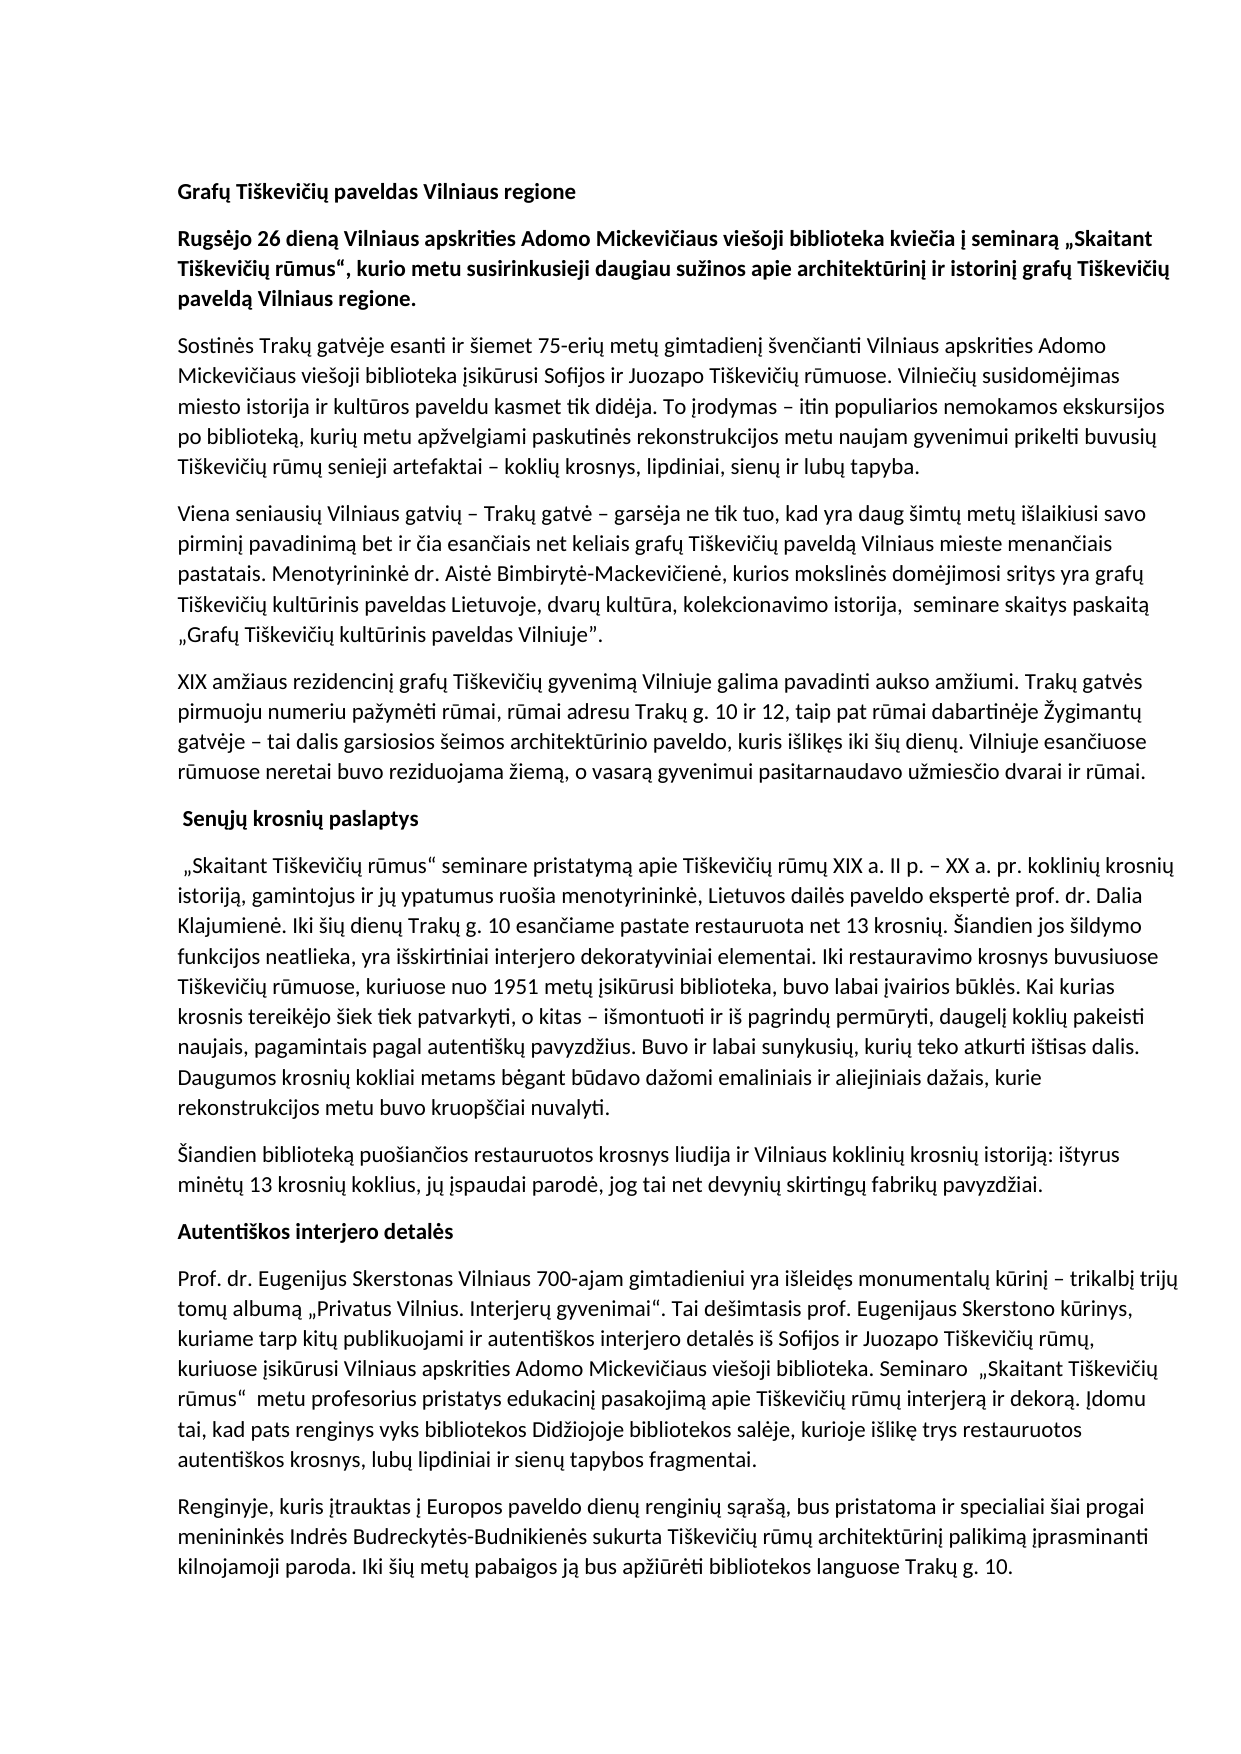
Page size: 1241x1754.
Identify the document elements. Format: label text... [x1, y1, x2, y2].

text Prof. dr. Eugenijus Skerstonas Vilniaus 700-ajam gimtadieniui yra išleidęs monumentalų kūrinį – trikalbį trijų tomų albumą „Privatus Vilnius. Interjerų gyvenimai“. Tai dešimtasis prof. Eugenijaus Skerstono kūrinys, kuriame tarp kitų publikuojami ir autentiškos interjero detalės iš Sofijos ir Juozapo Tiškevičių rūmų, kuriuose įsikūrusi Vilniaus apskrities Adomo Mickevičiaus viešoji biblioteka. Seminaro „Skaitant Tiškevičių rūmus“ metu profesorius pristatys edukacinį pasakojimą apie Tiškevičių rūmų interjerą ir dekorą. Įdomu tai, kad pats renginys vyks bibliotekos Didžiojoje bibliotekos salėje, kurioje išlikę trys restauruotos autentiškos krosnys, lubų lipdiniai ir sienų tapybos fragmentai. [177, 1264, 1181, 1473]
text Autentiškos interjero detalės [177, 1217, 1181, 1245]
text Viena seniausių Vilniaus gatvių – Trakų gatvė – garsėja ne tik tuo, kad yra daug šimtų metų išlaikiusi savo pirminį pavadinimą bet ir čia esančiais net keliais grafų Tiškevičių paveldą Vilniaus mieste menančiais pastatais. Menotyrininkė dr. Aistė Bimbirytė-Mackevičienė, kurios mokslinės domėjimosi sritys yra grafų Tiškevičių kultūrinis paveldas Lietuvoje, dvarų kultūra, kolekcionavimo istorija, seminare skaitys paskaitą „Grafų Tiškevičių kultūrinis paveldas Vilniuje”. [177, 499, 1181, 648]
text Šiandien biblioteką puošiančios restauruotos krosnys liudija ir Vilniaus koklinių krosnių istoriją: ištyrus minėtų 13 krosnių koklius, jų įspaudai parodė, jog tai net devynių skirtingų fabrikų pavyzdžiai. [177, 1140, 1181, 1198]
text XIX amžiaus rezidencinį grafų Tiškevičių gyvenimą Vilniuje galima pavadinti aukso amžiumi. Trakų gatvės pirmuoju numeriu pažymėti rūmai, rūmai adresu Trakų g. 10 ir 12, taip pat rūmai dabartinėje Žygimantų gatvėje – tai dalis garsiosios šeimos architektūrinio paveldo, kuris išlikęs iki šių dienų. Vilniuje esančiuose rūmuose neretai buvo reziduojama žiemą, o vasarą gyvenimui pasitarnaudavo užmiesčio dvarai ir rūmai. [177, 667, 1181, 785]
text Renginyje, kuris įtrauktas į Europos paveldo dienų renginių sąrašą, bus pristatoma ir specialiai šiai progai menininkės Indrės Budreckytės-Budnikienės sukurta Tiškevičių rūmų architektūrinį palikimą įprasminanti kilnojamoji paroda. Iki šių metų pabaigos ją bus apžiūrėti bibliotekos languose Trakų g. 10. [177, 1492, 1181, 1580]
text Grafų Tiškevičių paveldas Vilniaus regione [177, 177, 1181, 205]
text „Skaitant Tiškevičių rūmus“ seminare pristatymą apie Tiškevičių rūmų XIX a. II p. – XX a. pr. koklinių krosnių istoriją, gamintojus ir jų ypatumus ruošia menotyrininkė, Lietuvos dailės paveldo ekspertė prof. dr. Dalia Klajumienė. Iki šių dienų Trakų g. 10 esančiame pastate restauruota net 13 krosnių. Šiandien jos šildymo funkcijos neatlieka, yra išskirtiniai interjero dekoratyviniai elementai. Iki restauravimo krosnys buvusiuose Tiškevičių rūmuose, kuriuose nuo 1951 metų įsikūrusi biblioteka, buvo labai įvairios būklės. Kai kurias krosnis tereikėjo šiek tiek patvarkyti, o kitas – išmontuoti ir iš pagrindų permūryti, daugelį koklių pakeisti naujais, pagamintais pagal autentiškų pavyzdžius. Buvo ir labai sunykusių, kurių teko atkurti ištisas dalis. Daugumos krosnių kokliai metams bėgant būdavo dažomi emaliniais ir aliejiniais dažais, kurie rekonstrukcijos metu buvo kruopščiai nuvalyti. [177, 851, 1181, 1121]
text Senųjų krosnių paslaptys [177, 804, 1181, 832]
text Sostinės Trakų gatvėje esanti ir šiemet 75-erių metų gimtadienį švenčianti Vilniaus apskrities Adomo Mickevičiaus viešoji biblioteka įsikūrusi Sofijos ir Juozapo Tiškevičių rūmuose. Vilniečių susidomėjimas miesto istorija ir kultūros paveldu kasmet tik didėja. To įrodymas – itin populiarios nemokamos ekskursijos po biblioteką, kurių metu apžvelgiami paskutinės rekonstrukcijos metu naujam gyvenimui prikelti buvusių Tiškevičių rūmų senieji artefaktai – koklių krosnys, lipdiniai, sienų ir lubų tapyba. [177, 331, 1181, 480]
text Rugsėjo 26 dieną Vilniaus apskrities Adomo Mickevičiaus viešoji biblioteka kviečia į seminarą „Skaitant Tiškevičių rūmus“, kurio metu susirinkusieji daugiau sužinos apie architektūrinį ir istorinį grafų Tiškevičių paveldą Vilniaus regione. [177, 224, 1181, 312]
